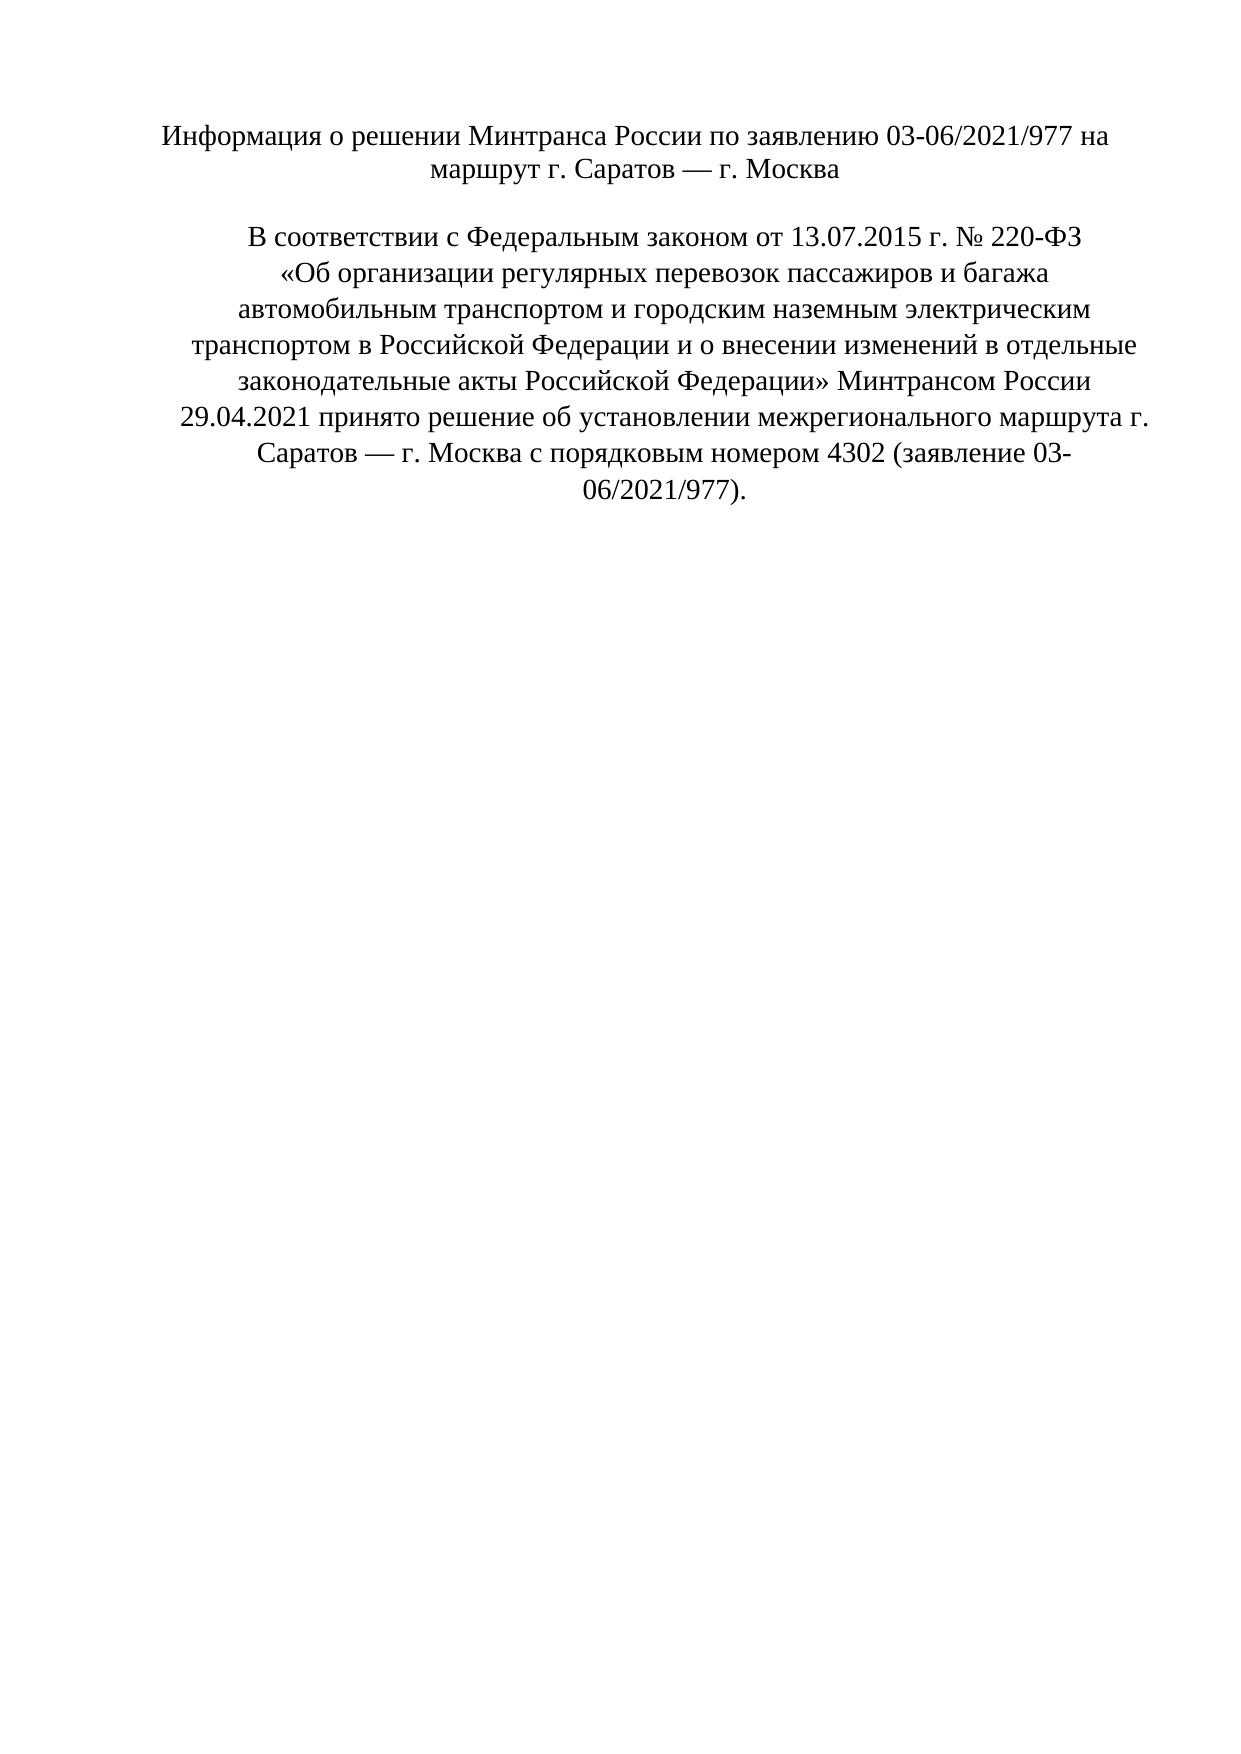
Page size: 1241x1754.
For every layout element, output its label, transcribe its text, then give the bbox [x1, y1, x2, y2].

text Информация о решении Минтранса России по заявлению 03-06/2021/977 на маршрут г. Саратов — г. Москва [118, 118, 1152, 185]
text В соответствии с Федеральным законом от 13.07.2015 г. № 220-ФЗ «Об организации регулярных перевозок пассажиров и багажа автомобильным транспортом и городским наземным электрическим транспортом в Российской Федерации и о внесении изменений в отдельные законодательные акты Российской Федерации» Минтрансом России 29.04.2021 принято решение об установлении межрегионального маршрута г. Саратов — г. Москва с порядковым номером 4302 (заявление 03-06/2021/977). [177, 219, 1152, 505]
